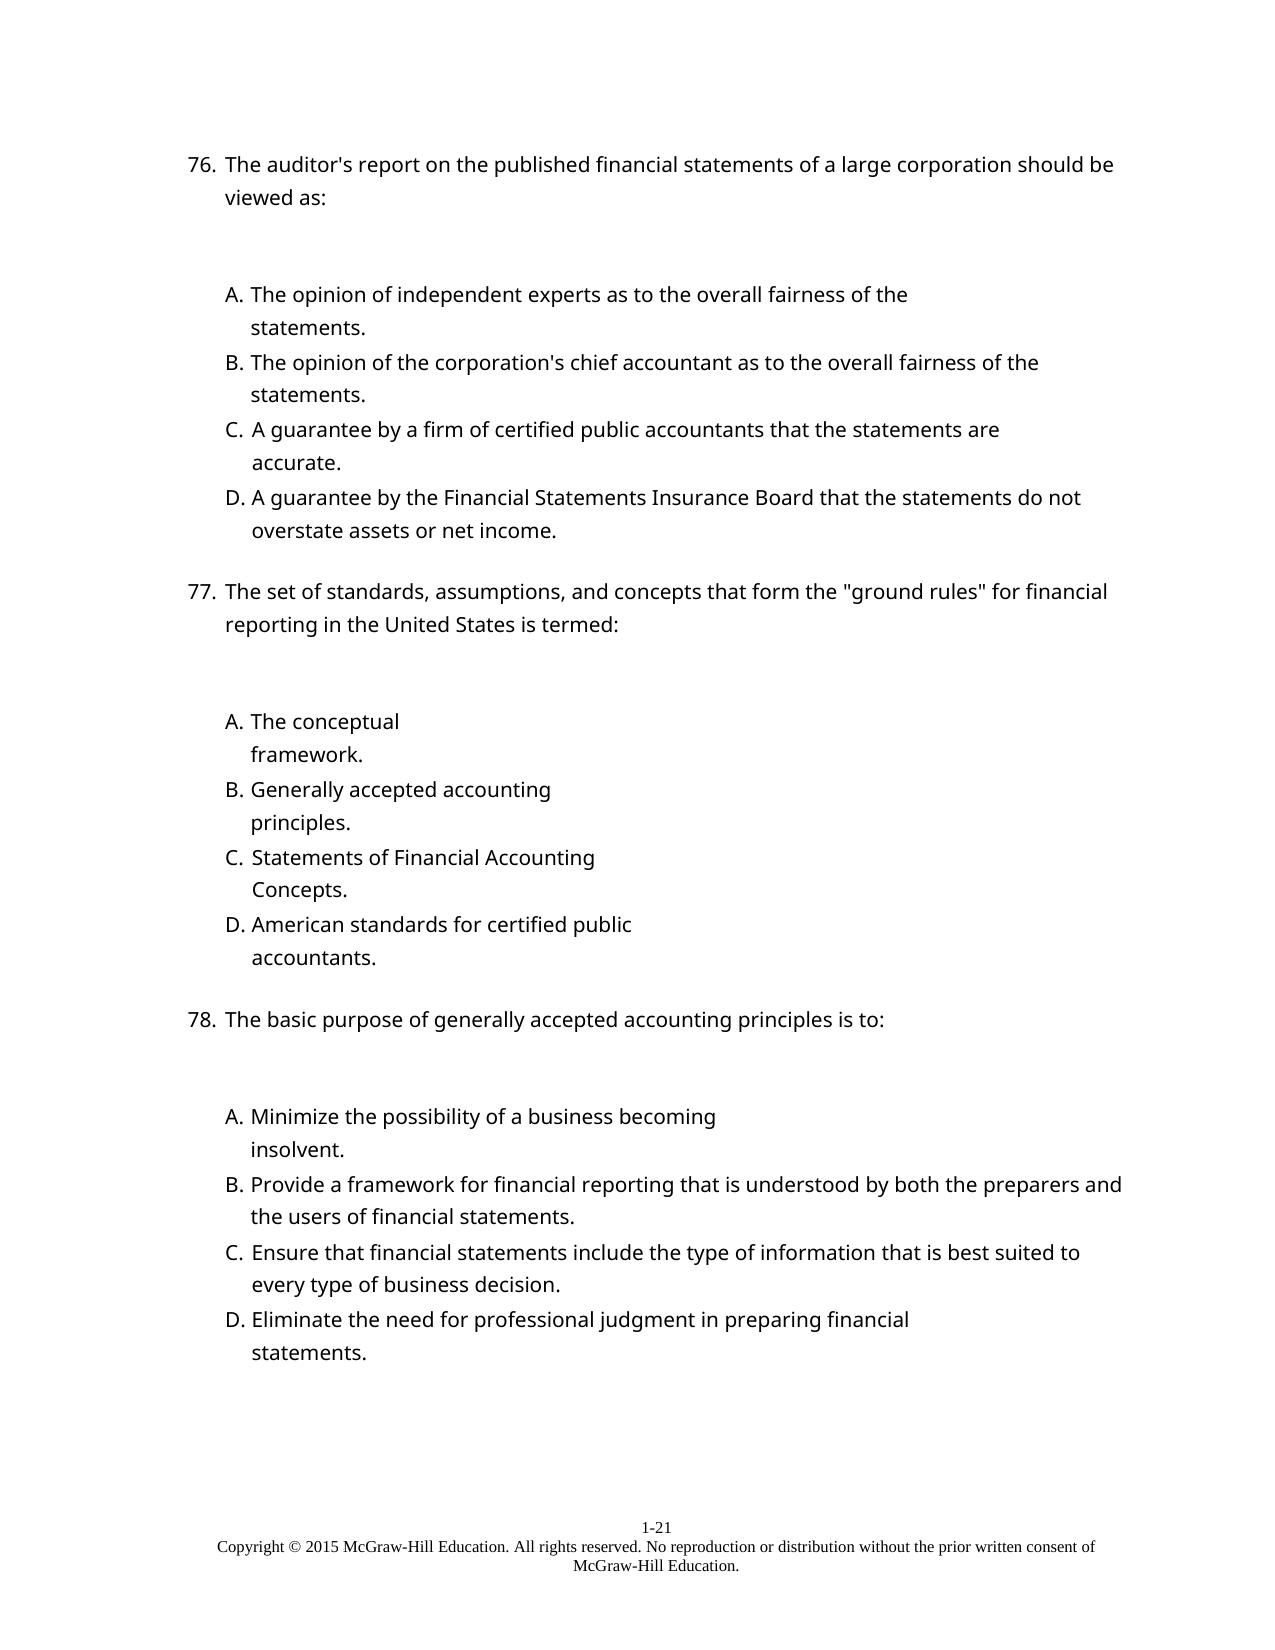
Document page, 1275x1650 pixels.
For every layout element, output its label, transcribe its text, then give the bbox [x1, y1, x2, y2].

table_header 78. [188, 1005, 225, 1370]
table_header 76. [188, 150, 225, 548]
table_header The set of standards, assumptions, and concepts that form the "ground rules" for financial reporting in the United States is termed: [225, 578, 1125, 976]
table_header The basic purpose of generally accepted accounting principles is to: [225, 1005, 1125, 1370]
table_header 77. [188, 578, 225, 976]
table_header The auditor's report on the published financial statements of a large corporation should be viewed as: [225, 150, 1125, 548]
